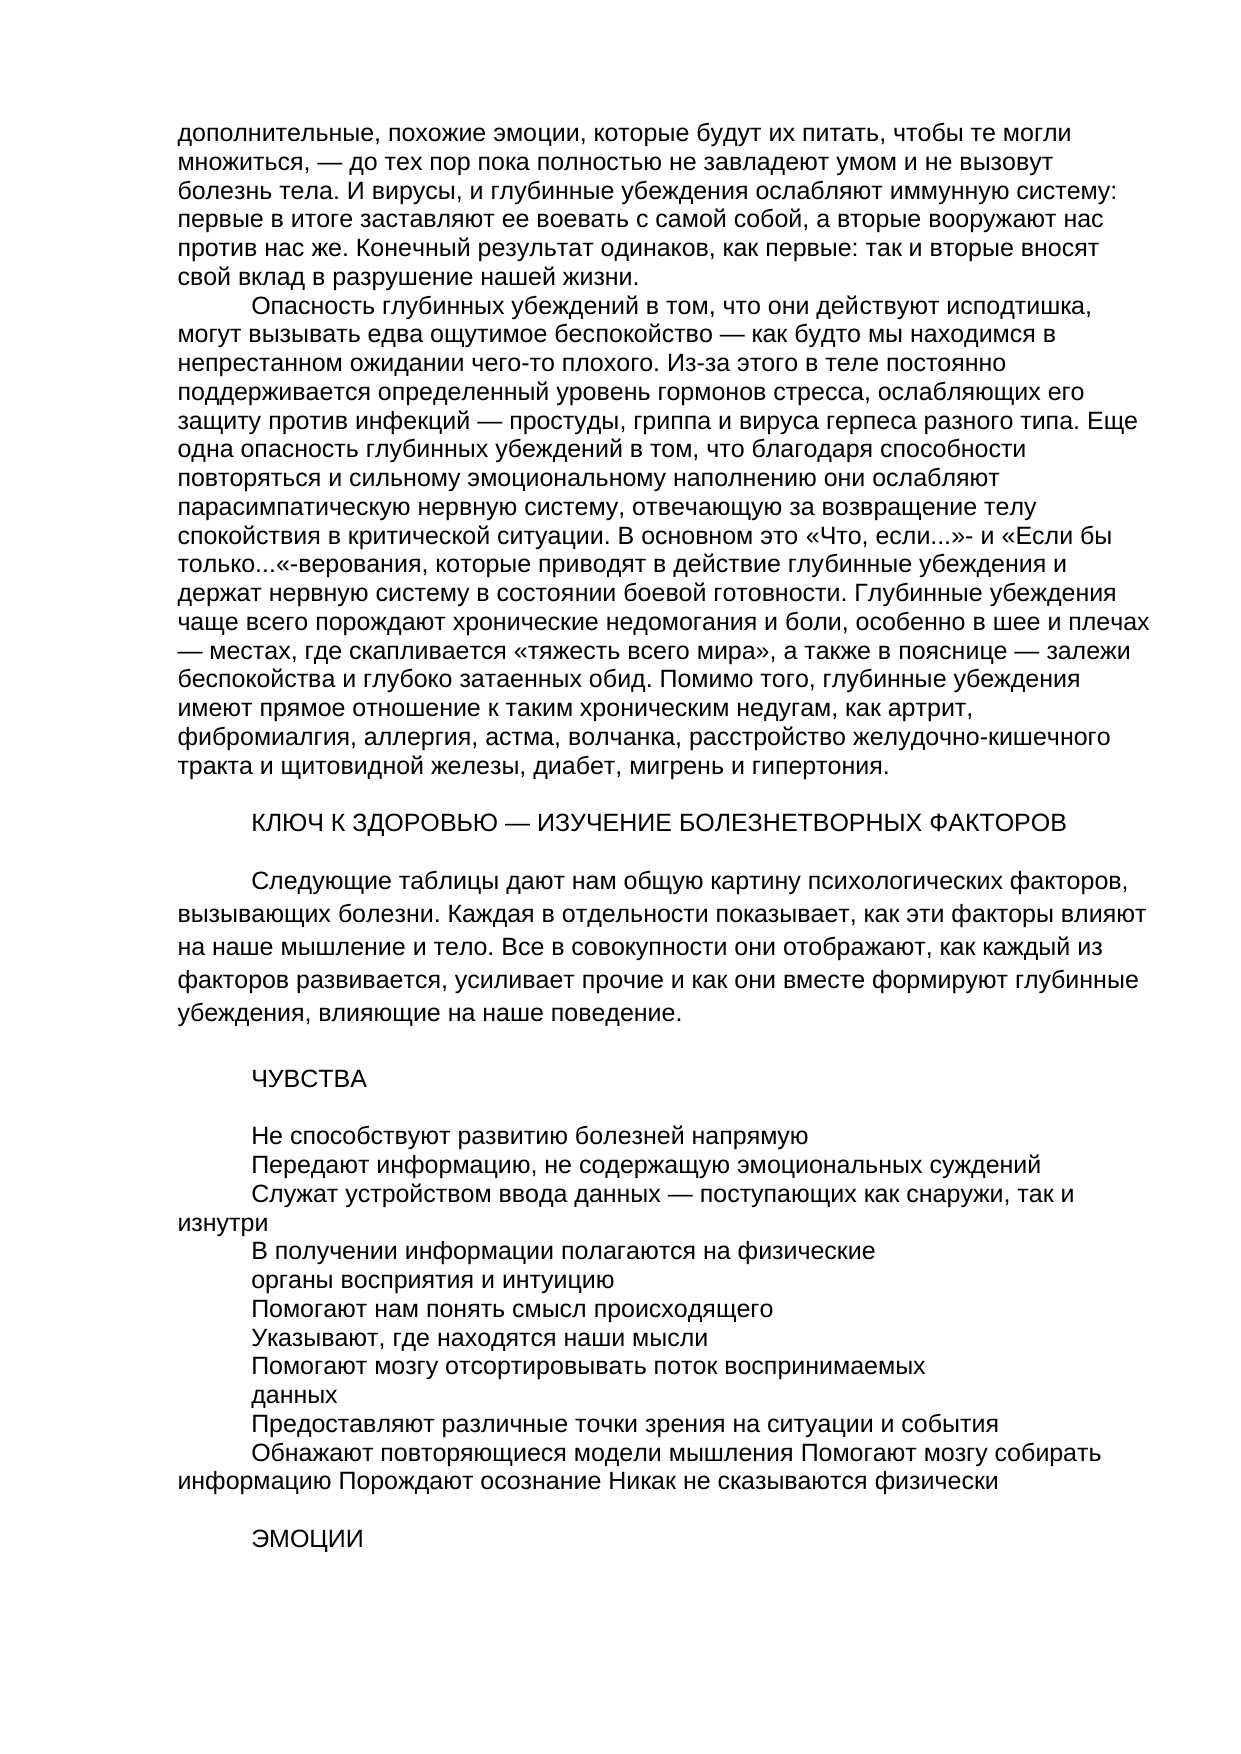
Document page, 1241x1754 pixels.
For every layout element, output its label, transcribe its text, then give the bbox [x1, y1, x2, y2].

text Указывают, где находятся наши мысли [177, 1322, 1152, 1351]
text Предоставляют различные точки зрения на ситуации и события [177, 1409, 1152, 1437]
text Не способствуют развитию болезней напрямую [177, 1121, 1152, 1150]
text В получении информации полагаются на физические [177, 1236, 1152, 1265]
text КЛЮЧ К ЗДОРОВЬЮ — ИЗУЧЕНИЕ БОЛЕЗНЕТВОРНЫХ ФАКТОРОВ [177, 808, 1152, 837]
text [177, 118, 1152, 291]
text ЭМОЦИИ [177, 1524, 1152, 1552]
text Обнажают повторяющиеся модели мышления Помогают мозгу собирать информацию Порождают осознание Никак не сказываются физически [177, 1437, 1152, 1495]
text Следующие таблицы дают нам общую картину психологических факторов, вызывающих болезни. Каждая в отдельности показывает, как эти факторы влияют на наше мышление и тело. Все в совокупности они отображают, как каждый из факторов развивается, усиливает прочие и как они вместе формируют глубинные убеждения, влияющие на наше поведение. [177, 866, 1152, 1026]
text Помогают мозгу отсортировывать поток воспринимаемых [177, 1351, 1152, 1380]
text Служат устройством ввода данных — поступающих как снаружи, так и изнутри [177, 1179, 1152, 1236]
text Передают информацию, не содержащую эмоциональных суждений [177, 1150, 1152, 1179]
text органы восприятия и интуицию [177, 1265, 1152, 1294]
text ЧУВСТВА [177, 1064, 1152, 1092]
text данных [177, 1380, 1152, 1409]
text Помогают нам понять смысл происходящего [177, 1294, 1152, 1322]
text Опасность глубинных убеждений в том, что они действуют исподтишка, могут вызывать едва ощутимое беспокойство — как будто мы находимся в непрестанном ожидании чего-то плохого. Из-за этого в теле постоянно поддерживается определенный уровень гормонов стресса, ослабляющих его защиту против инфекций — простуды, гриппа и вируса герпеса разного типа. Еще одна опасность глубинных убеждений в том, что благодаря способности повторяться и сильному эмоциональному наполнению они ослабляют парасимпатическую нервную систему, отвечающую за возвращение телу спокойствия в критической ситуации. В основном это «Что, если...»- и «Если бы только...«-верования, которые приводят в действие глубинные убеждения и держат нервную систему в состоянии боевой готовности. Глубинные убеждения чаще всего порождают хронические недомогания и боли, особенно в шее и плечах — местах, где скапливается «тяжесть всего мира», а также в пояснице — залежи беспокойства и глубоко затаенных обид. Помимо того, глубинные убеждения имеют прямое отношение к таким хроническим недугам, как артрит, фибромиалгия, аллергия, астма, волчанка, расстройство желудочно-кишечного тракта и щитовидной железы, диабет, мигрень и гипертония. [177, 291, 1152, 779]
